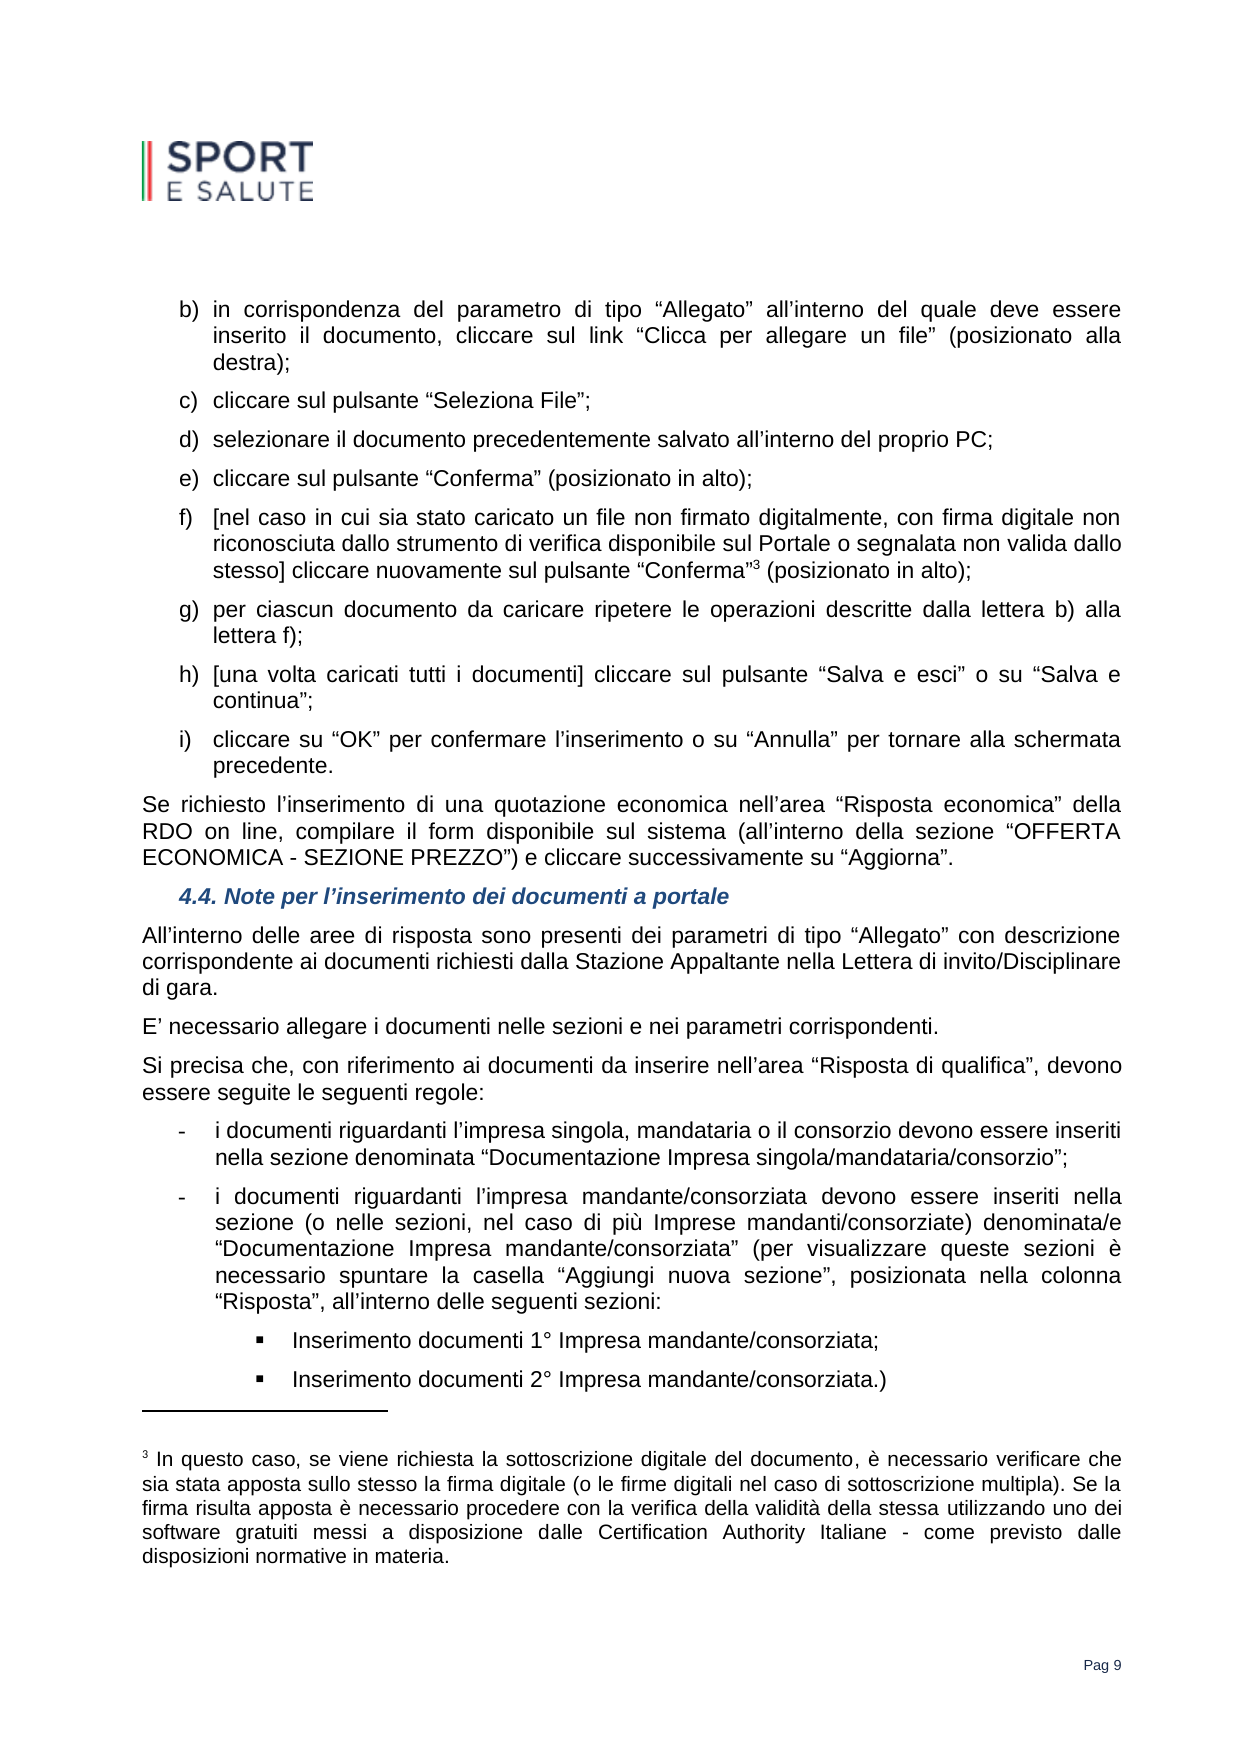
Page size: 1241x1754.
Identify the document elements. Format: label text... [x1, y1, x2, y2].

list [una volta caricati tutti i documenti] cliccare sul pulsante “Salva e esci” o su “Salva e continua”; [179, 661, 1122, 713]
text Se richiesto l’inserimento di una quotazione economica nell’area “Risposta economica” della RDO on line, compilare il form disponibile sul sistema (all’interno della sezione “OFFERTA ECONOMICA - SEZIONE PREZZO”) e cliccare successivamente su “Aggiorna”. [142, 791, 1122, 870]
picture [141, 141, 313, 201]
list i documenti riguardanti l’impresa singola, mandataria o il consorzio devono essere inseriti nella sezione denominata “Documentazione Impresa singola/mandataria/consorzio”; [178, 1117, 1122, 1170]
text E’ necessario allegare i documenti nelle sezioni e nei parametri corrispondenti. [142, 1013, 1122, 1039]
list Inserimento documenti 2° Impresa mandante/consorziata.) [254, 1366, 1122, 1392]
list [nel caso in cui sia stato caricato un file non firmato digitalmente, con firma digitale non riconosciuta dallo strumento di verifica disponibile sul Portale o segnalata non valida dallo stesso] cliccare nuovamente sul pulsante “Conferma” (posizionato in alto); [179, 504, 1122, 583]
text Si precisa che, con riferimento ai documenti da inserire nell’area “Risposta di qualifica”, devono essere seguite le seguenti regole: [142, 1052, 1122, 1105]
list selezionare il documento precedentemente salvato all’interno del proprio PC; [179, 426, 1122, 453]
list cliccare sul pulsante “Seleziona File”; [179, 387, 1122, 414]
list cliccare su “OK” per confermare l’inserimento o su “Annulla” per tornare alla schermata precedente. [179, 726, 1122, 779]
list in corrispondenza del parametro di tipo “Allegato” all’interno del quale deve essere inserito il documento, cliccare sul link “Clicca per allegare un file” (posizionato alla destra); [179, 296, 1122, 375]
list i documenti riguardanti l’impresa mandante/consorziata devono essere inseriti nella sezione (o nelle sezioni, nel caso di più Imprese mandanti/consorziate) denominata/e “Documentazione Impresa mandante/consorziata” (per visualizzare queste sezioni è necessario spuntare la casella “Aggiungi nuova sezione”, posizionata nella colonna “Risposta”, all’interno delle seguenti sezioni: [178, 1183, 1122, 1314]
list cliccare sul pulsante “Conferma” (posizionato in alto); [179, 465, 1122, 492]
list Inserimento documenti 1° Impresa mandante/consorziata; [254, 1327, 1122, 1353]
list per ciascun documento da caricare ripetere le operazioni descritte dalla lettera b) alla lettera f); [179, 596, 1122, 648]
subtitle Note per l’inserimento dei documenti a portale [179, 883, 1122, 909]
text All’interno delle aree di risposta sono presenti dei parametri di tipo “Allegato” con descrizione corrispondente ai documenti richiesti dalla Stazione Appaltante nella Lettera di invito/Disciplinare di gara. [142, 922, 1122, 1001]
